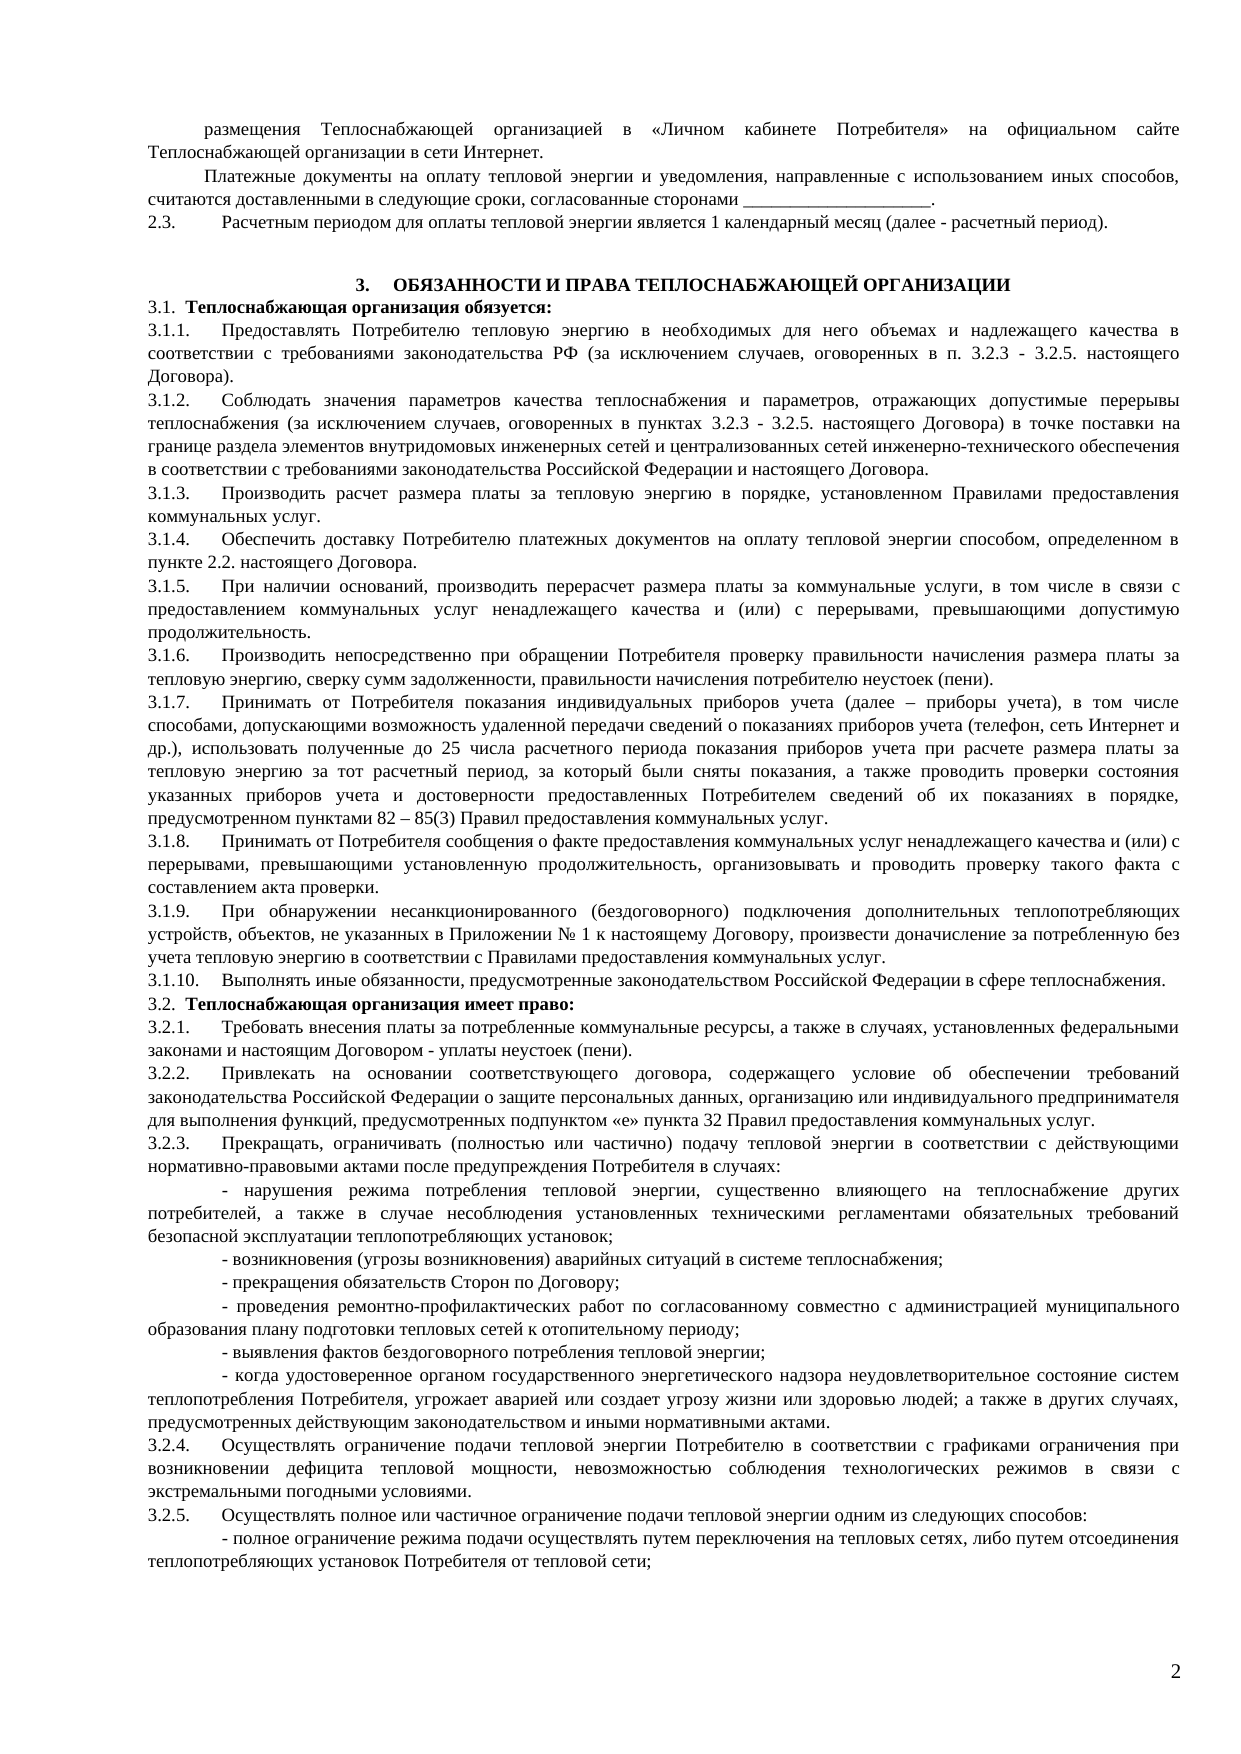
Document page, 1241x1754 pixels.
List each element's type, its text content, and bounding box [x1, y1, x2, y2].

list Принимать от Потребителя сообщения о факте предоставления коммунальных услуг ненадлежащего качества и (или) с перерывами, превышающими установленную продолжительность, организовывать и проводить проверку такого факта с составлением акта проверки. [148, 830, 1181, 898]
list Соблюдать значения параметров качества теплоснабжения и параметров, отражающих допустимые перерывы теплоснабжения (за исключением случаев, оговоренных в пунктах 3.2.3 - 3.2.5. настоящего Договора) в точке поставки на границе раздела элементов внутридомовых инженерных сетей и централизованных сетей инженерно-технического обеспечения в соответствии с требованиями законодательства Российской Федерации и настоящего Договора. [148, 389, 1181, 480]
list Принимать от Потребителя показания индивидуальных приборов учета (далее – приборы учета), в том числе способами, допускающими возможность удаленной передачи сведений о показаниях приборов учета (телефон, сеть Интернет и др.), использовать полученные до 25 числа расчетного периода показания приборов учета при расчете размера платы за тепловую энергию за тот расчетный период, за который были сняты показания, а также проводить проверки состояния указанных приборов учета и достоверности предоставленных Потребителем сведений об их показаниях в порядке, предусмотренном пунктами 82 – 85(3) Правил предоставления коммунальных услуг. [148, 691, 1181, 828]
list Производить расчет размера платы за тепловую энергию в порядке, установленном Правилами предоставления коммунальных услуг. [148, 482, 1181, 526]
text Платежные документы на оплату тепловой энергии и уведомления, направленные с использованием иных способов, считаются доставленными в следующие сроки, согласованные сторонами ____________________. [148, 164, 1181, 209]
list Осуществлять ограничение подачи тепловой энергии Потребителю в соответствии с графиками ограничения при возникновении дефицита тепловой мощности, невозможностью соблюдения технологических режимов в связи с экстремальными погодными условиями. [148, 1434, 1181, 1502]
list - нарушения режима потребления тепловой энергии, существенно влияющего на теплоснабжение других потребителей, а также в случае несоблюдения установленных техническими регламентами обязательных требований безопасной эксплуатации теплопотребляющих установок; [148, 1178, 1181, 1246]
list - прекращения обязательств Сторон по Договору; [148, 1271, 1181, 1293]
list При обнаружении несанкционированного (бездоговорного) подключения дополнительных теплопотребляющих устройств, объектов, не указанных в Приложении № 1 к настоящему Договору, произвести доначисление за потребленную без учета тепловую энергию в соответствии с Правилами предоставления коммунальных услуг. [148, 900, 1181, 968]
list - выявления фактов бездоговорного потребления тепловой энергии; [148, 1341, 1181, 1363]
text размещения Теплоснабжающей организацией в «Личном кабинете Потребителя» на официальном сайте Теплоснабжающей организации в сети Интернет. [148, 118, 1181, 163]
list Привлекать на основании соответствующего договора, содержащего условие об обеспечении требований законодательства Российской Федерации о защите персональных данных, организацию или индивидуального предпринимателя для выполнения функций, предусмотренных подпунктом «е» пункта 32 Правил предоставления коммунальных услуг. [148, 1062, 1181, 1130]
list Обеспечить доставку Потребителю платежных документов на оплату тепловой энергии способом, определенном в пункте 2.2. настоящего Договора. [148, 528, 1181, 573]
list - когда удостоверенное органом государственного энергетического надзора неудовлетворительное состояние систем теплопотребления Потребителя, угрожает аварией или создает угрозу жизни или здоровью людей; а также в других случаях, предусмотренных действующим законодательством и иными нормативными актами. [148, 1364, 1181, 1432]
list Расчетным периодом для оплаты тепловой энергии является 1 календарный месяц (далее - расчетный период). [148, 211, 1181, 233]
list - проведения ремонтно-профилактических работ по согласованному совместно с администрацией муниципального образования плану подготовки тепловых сетей к отопительному периоду; [148, 1294, 1181, 1339]
list Осуществлять полное или частичное ограничение подачи тепловой энергии одним из следующих способов: [148, 1504, 1181, 1525]
list Предоставлять Потребителю тепловую энергию в необходимых для него объемах и надлежащего качества в соответствии с требованиями законодательства РФ (за исключением случаев, оговоренных в п. 3.2.3 - 3.2.5. настоящего Договора). [148, 319, 1181, 387]
list Теплоснабжающая организация обязуется: [148, 296, 1181, 317]
list Требовать внесения платы за потребленные коммунальные ресурсы, а также в случаях, установленных федеральными законами и настоящим Договором - уплаты неустоек (пени). [148, 1016, 1181, 1061]
list Выполнять иные обязанности, предусмотренные законодательством Российской Федерации в сфере теплоснабжения. [148, 969, 1181, 991]
list ОБЯЗАННОСТИ И ПРАВА ТЕПЛОСНАБЖАЮЩЕЙ ОРГАНИЗАЦИИ [185, 274, 1181, 296]
list - возникновения (угрозы возникновения) аварийных ситуаций в системе теплоснабжения; [148, 1248, 1181, 1270]
list Производить непосредственно при обращении Потребителя проверку правильности начисления размера платы за тепловую энергию, сверку сумм задолженности, правильности начисления потребителю неустоек (пени). [148, 644, 1181, 689]
list - полное ограничение режима подачи осуществлять путем переключения на тепловых сетях, либо путем отсоединения теплопотребляющих установок Потребителя от тепловой сети; [148, 1527, 1181, 1572]
list Теплоснабжающая организация имеет право: [148, 993, 1181, 1014]
list Прекращать, ограничивать (полностью или частично) подачу тепловой энергии в соответствии с действующими нормативно-правовыми актами после предупреждения Потребителя в случаях: [148, 1132, 1181, 1177]
list При наличии оснований, производить перерасчет размера платы за коммунальные услуги, в том числе в связи с предоставлением коммунальных услуг ненадлежащего качества и (или) с перерывами, превышающими допустимую продолжительность. [148, 574, 1181, 642]
